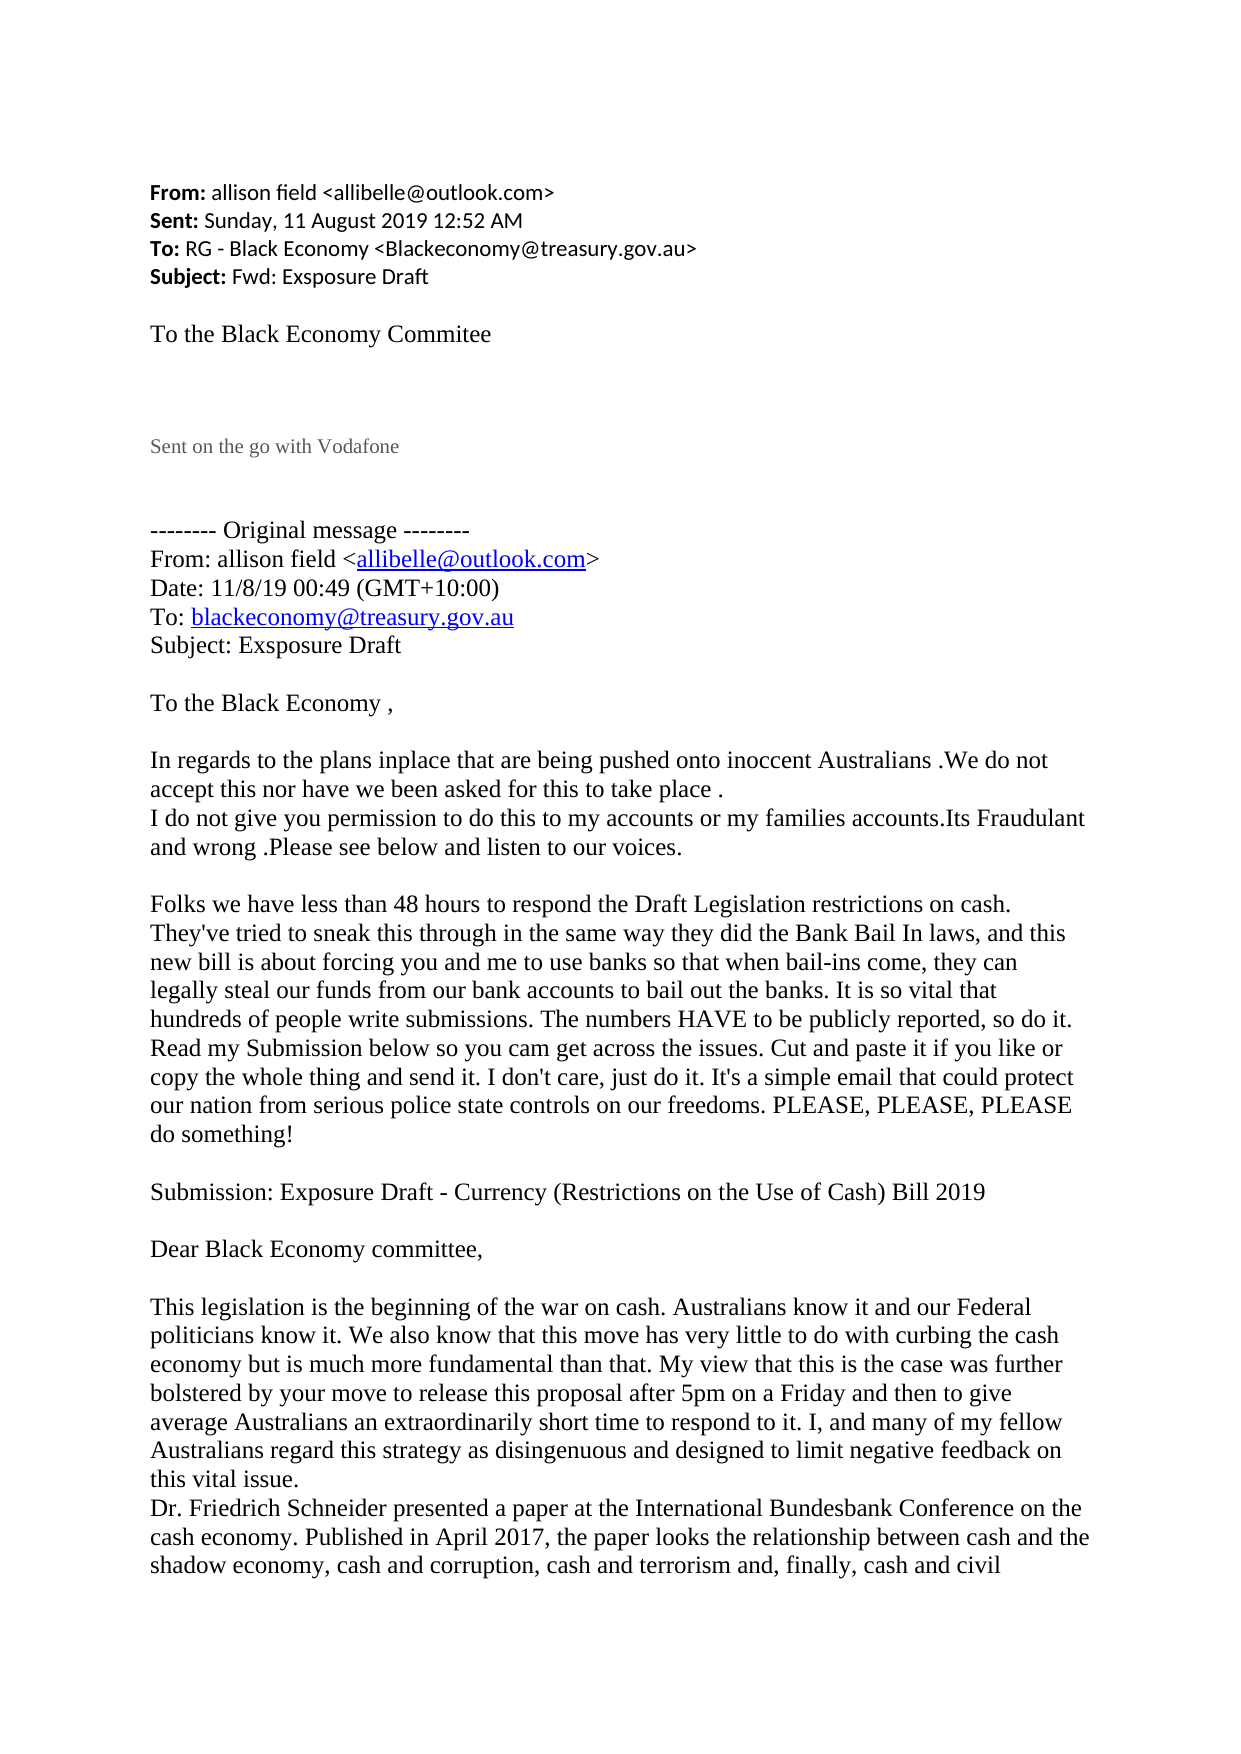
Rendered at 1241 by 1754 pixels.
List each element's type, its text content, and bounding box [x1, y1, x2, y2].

text Date: 11/8/19 00:49 (GMT+10:00) [150, 573, 1090, 602]
text From: allison field <allibelle@outlook.com> Sent: Sunday, 11 August 2019 12:52 AM To: RG - Black Economy <Blackeconomy@treasury.gov.au> Subject: Fwd: Exsposure Draft [150, 178, 1090, 290]
text In regards to the plans inplace that are being pushed onto inoccent Australians .We do not accept this nor have we been asked for this to take place . [150, 745, 1090, 803]
text Subject: Exsposure Draft [150, 630, 1090, 659]
text To the Black Economy , [150, 688, 1090, 717]
text To: blackeconomy@treasury.gov.au [150, 602, 1090, 630]
text From: allison field <allibelle@outlook.com> [150, 544, 1090, 573]
text -------- Original message -------- [150, 515, 1090, 544]
text Sent on the go with Vodafone [150, 434, 1090, 458]
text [150, 889, 1090, 1579]
text I do not give you permission to do this to my accounts or my families accounts.Its Fraudulant and wrong .Please see below and listen to our voices. [150, 803, 1090, 860]
text To the Black Economy Commitee [150, 319, 1090, 348]
